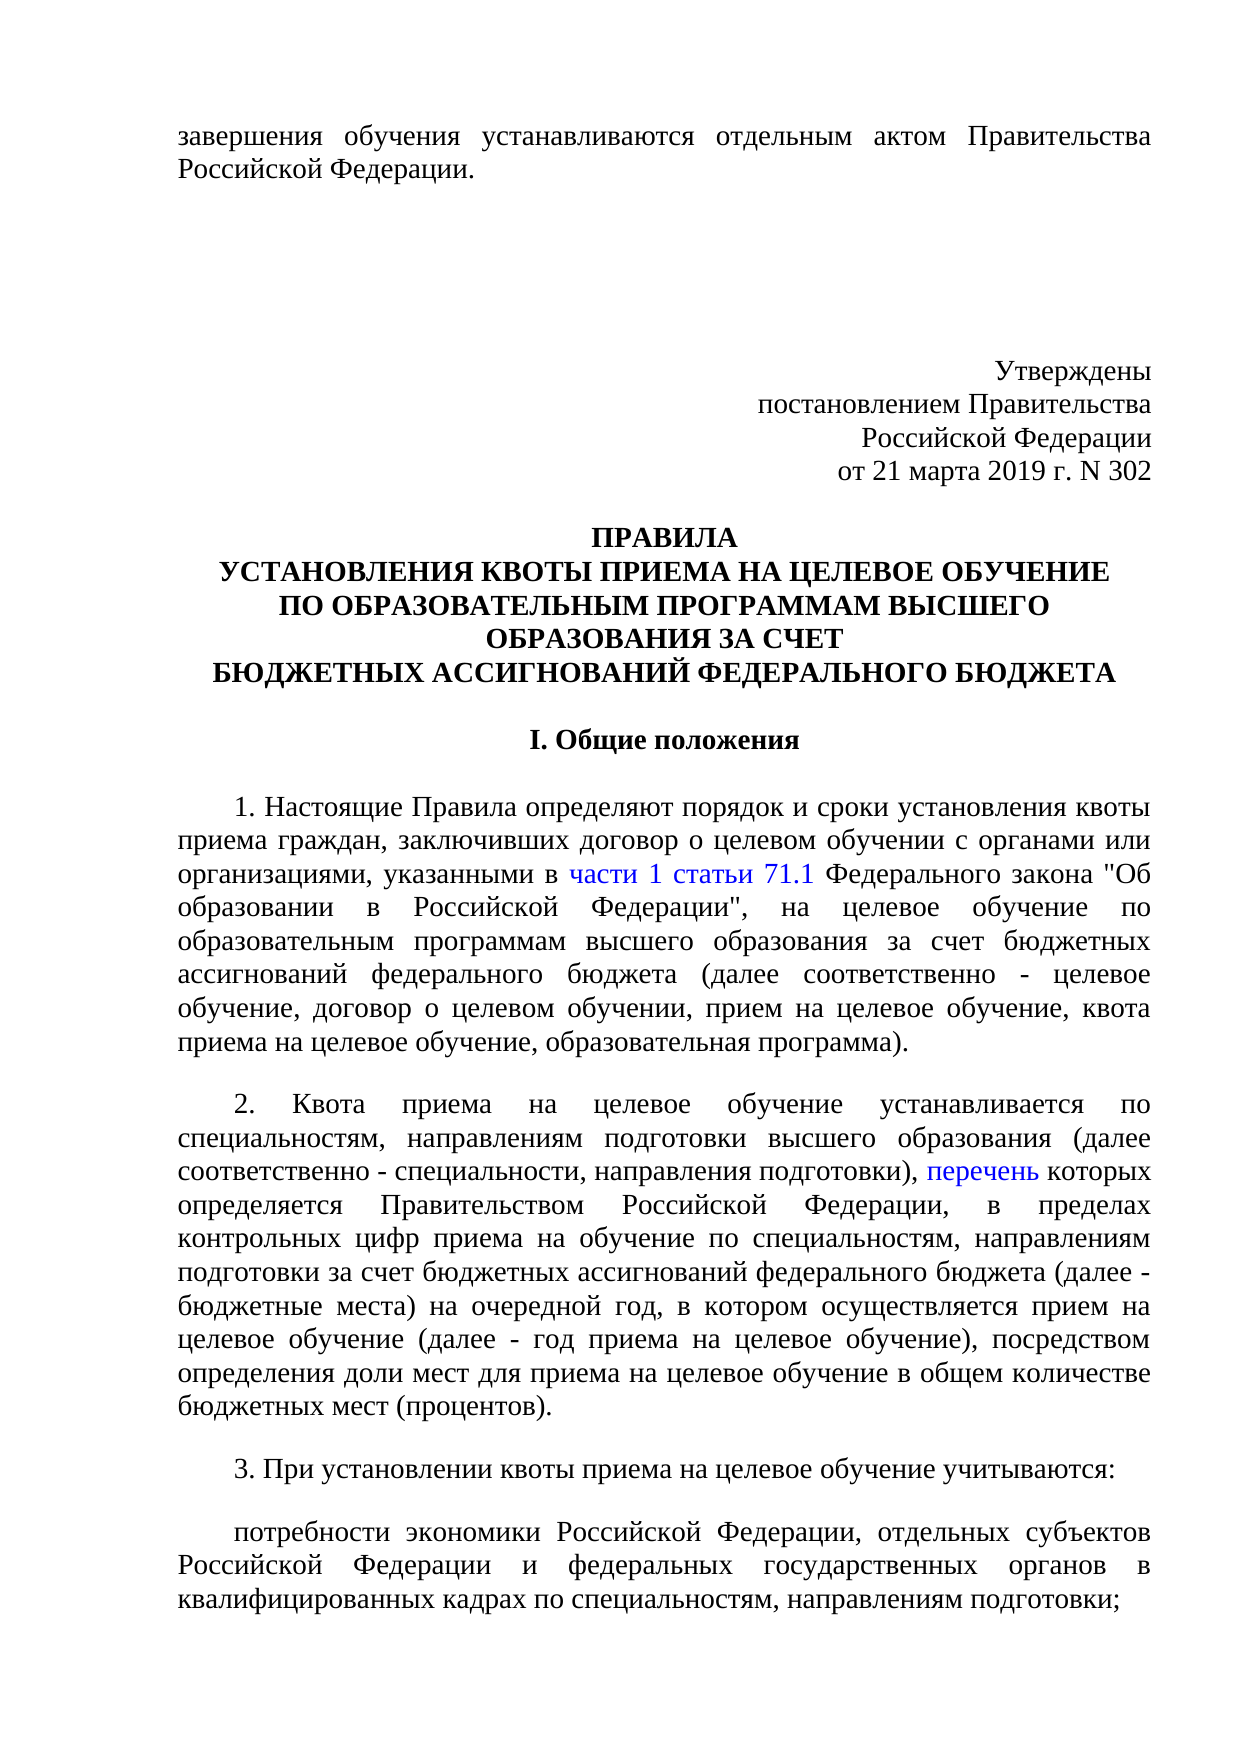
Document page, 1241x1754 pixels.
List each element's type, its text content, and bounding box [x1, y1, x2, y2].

title БЮДЖЕТНЫХ АССИГНОВАНИЙ ФЕДЕРАЛЬНОГО БЮДЖЕТА [177, 655, 1152, 688]
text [177, 118, 1152, 185]
text 1. Настоящие Правила определяют порядок и сроки установления квоты приема граждан, заключивших договор о целевом обучении с органами или организациями, указанными в части 1 статьи 71.1 Федерального закона "Об образовании в Российской Федерации", на целевое обучение по образовательным программам высшего образования за счет бюджетных ассигнований федерального бюджета (далее соответственно - целевое обучение, договор о целевом обучении, прием на целевое обучение, квота приема на целевое обучение, образовательная программа). [177, 789, 1152, 1057]
title ПО ОБРАЗОВАТЕЛЬНЫМ ПРОГРАММАМ ВЫСШЕГО ОБРАЗОВАНИЯ ЗА СЧЕТ [177, 588, 1152, 655]
title I. Общие положения [177, 722, 1152, 755]
text потребности экономики Российской Федерации, отдельных субъектов Российской Федерации и федеральных государственных органов в квалифицированных кадрах по специальностям, направлениям подготовки; [177, 1514, 1152, 1614]
text Российской Федерации [177, 420, 1152, 453]
text от 21 марта 2019 г. N 302 [177, 453, 1152, 487]
title УСТАНОВЛЕНИЯ КВОТЫ ПРИЕМА НА ЦЕЛЕВОЕ ОБУЧЕНИЕ [177, 554, 1152, 588]
text 2. Квота приема на целевое обучение устанавливается по специальностям, направлениям подготовки высшего образования (далее соответственно - специальности, направления подготовки), перечень которых определяется Правительством Российской Федерации, в пределах контрольных цифр приема на обучение по специальностям, направлениям подготовки за счет бюджетных ассигнований федерального бюджета (далее - бюджетные места) на очередной год, в котором осуществляется прием на целевое обучение (далее - год приема на целевое обучение), посредством определения доли мест для приема на целевое обучение в общем количестве бюджетных мест (процентов). [177, 1086, 1152, 1422]
text постановлением Правительства [177, 386, 1152, 420]
text 3. При установлении квоты приема на целевое обучение учитываются: [177, 1451, 1152, 1484]
text Утверждены [177, 353, 1152, 386]
title ПРАВИЛА [177, 521, 1152, 554]
